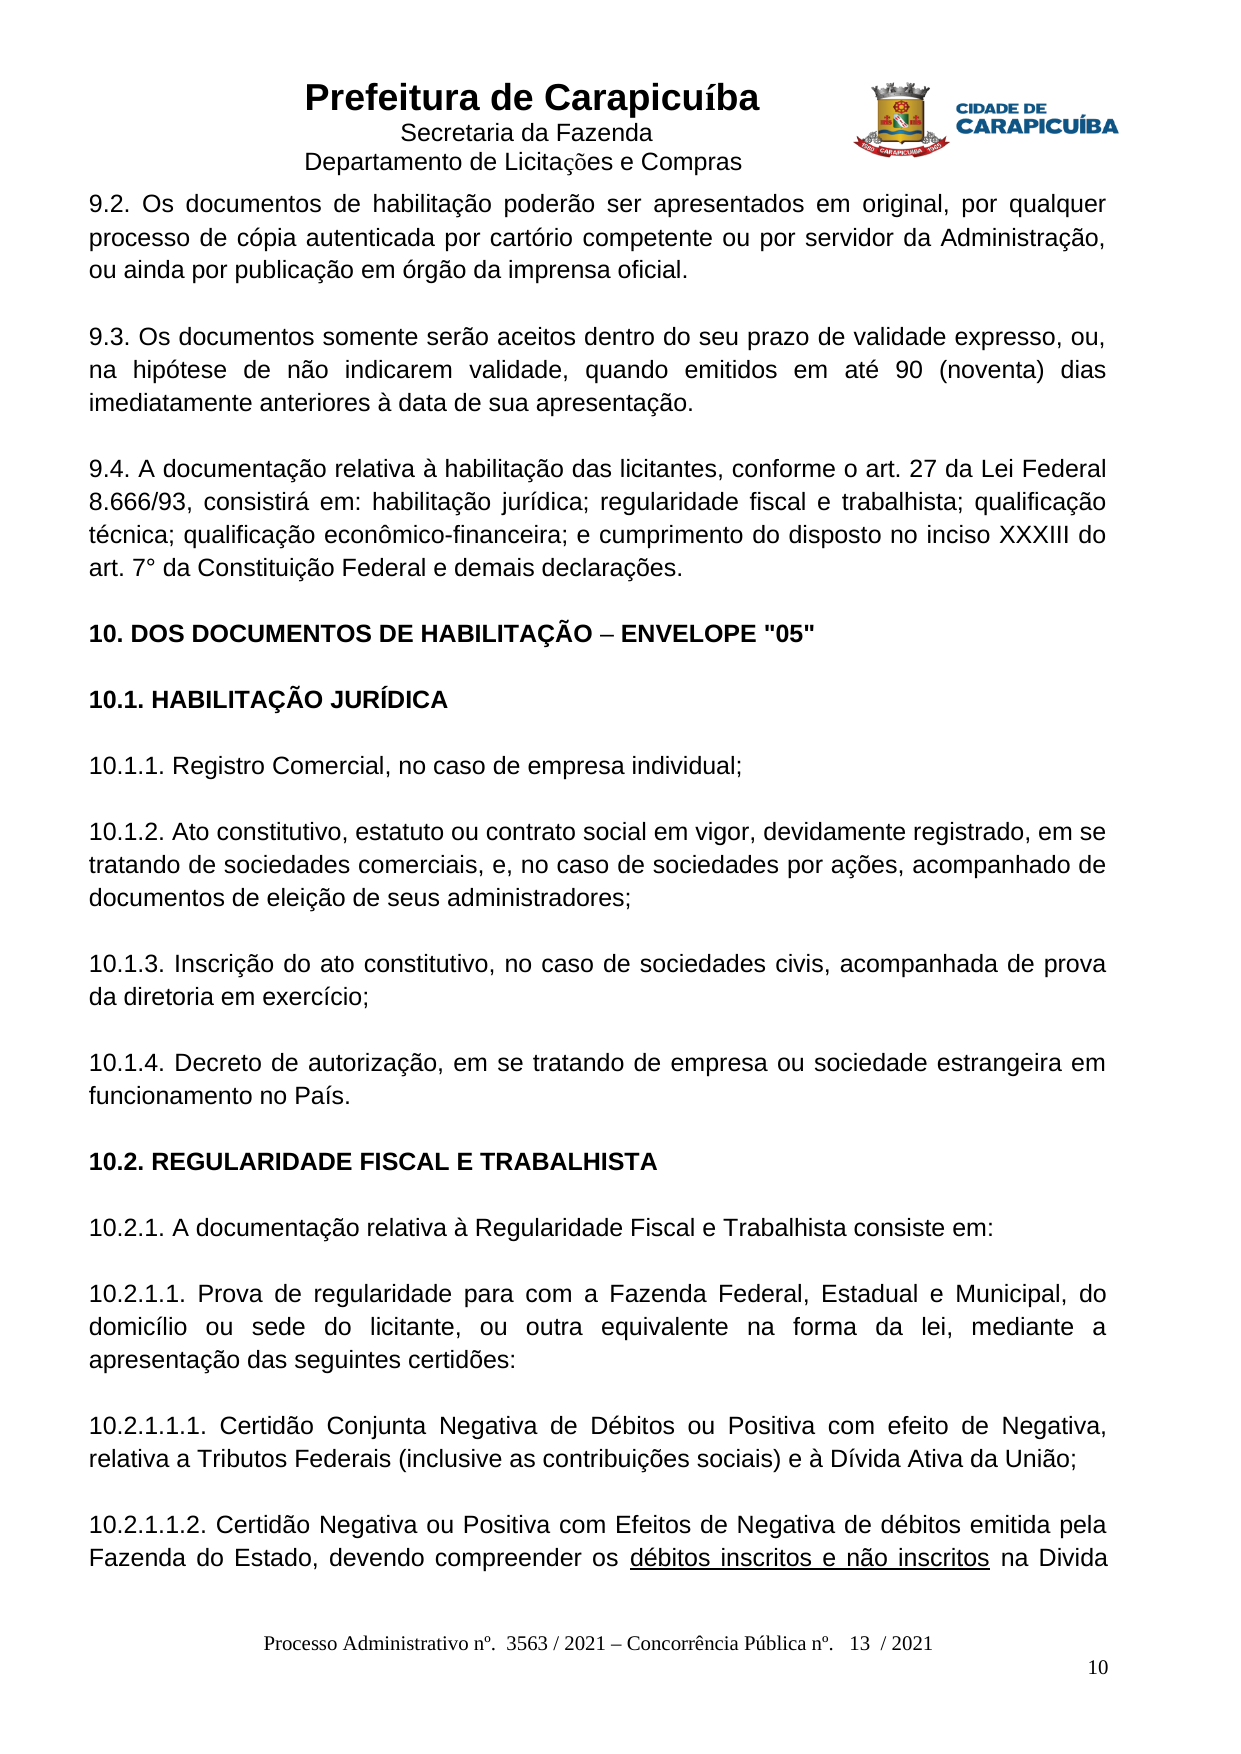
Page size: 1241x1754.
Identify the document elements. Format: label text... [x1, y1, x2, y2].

text 9.4. A documentação relativa à habilitação das licitantes, conforme o art. 27 da Lei Federal 8.666/93, consistirá em: habilitação jurídica; regularidade fiscal e trabalhista; qualificação técnica; qualificação econômico-financeira; e cumprimento do disposto no inciso XXXIII do art. 7° da Constituição Federal e demais declarações. [89, 454, 1108, 581]
text 10. DOS DOCUMENTOS DE HABILITAÇÃO – ENVELOPE "05" [89, 619, 1108, 647]
text 10.1.4. Decreto de autorização, em se tratando de empresa ou sociedade estrangeira em funcionamento no País. [89, 1048, 1108, 1110]
text 10.2. REGULARIDADE FISCAL E TRABALHISTA [89, 1147, 1108, 1176]
text 10.2.1. A documentação relativa à Regularidade Fiscal e Trabalhista consiste em: [89, 1213, 1108, 1242]
text 10.1.2. Ato constitutivo, estatuto ou contrato social em vigor, devidamente registrado, em se tratando de sociedades comerciais, e, no caso de sociedades por ações, acompanhado de documentos de eleição de seus administradores; [89, 817, 1108, 912]
text 10.1.1. Registro Comercial, no caso de empresa individual; [89, 751, 1108, 779]
text 9.2. Os documentos de habilitação poderão ser apresentados em original, por qualquer processo de cópia autenticada por cartório competente ou por servidor da Administração, ou ainda por publicação em órgão da imprensa oficial. [89, 189, 1108, 284]
picture [853, 62, 1123, 183]
text 10.2.1.1. Prova de regularidade para com a Fazenda Federal, Estadual e Municipal, do domicílio ou sede do licitante, ou outra equivalente na forma da lei, mediante a apresentação das seguintes certidões: [89, 1279, 1108, 1374]
text 10.1. HABILITAÇÃO JURÍDICA [89, 685, 1108, 713]
text 10.1.3. Inscrição do ato constitutivo, no caso de sociedades civis, acompanhada de prova da diretoria em exercício; [89, 949, 1108, 1011]
text 10.2.1.1.1. Certidão Conjunta Negativa de Débitos ou Positiva com efeito de Negativa, relativa a Tributos Federais (inclusive as contribuições sociais) e à Dívida Ativa da União; [89, 1411, 1108, 1473]
text 9.3. Os documentos somente serão aceitos dentro do seu prazo de validade expresso, ou, na hipótese de não indicarem validade, quando emitidos em até 90 (noventa) dias imediatamente anteriores à data de sua apresentação. [89, 322, 1108, 416]
